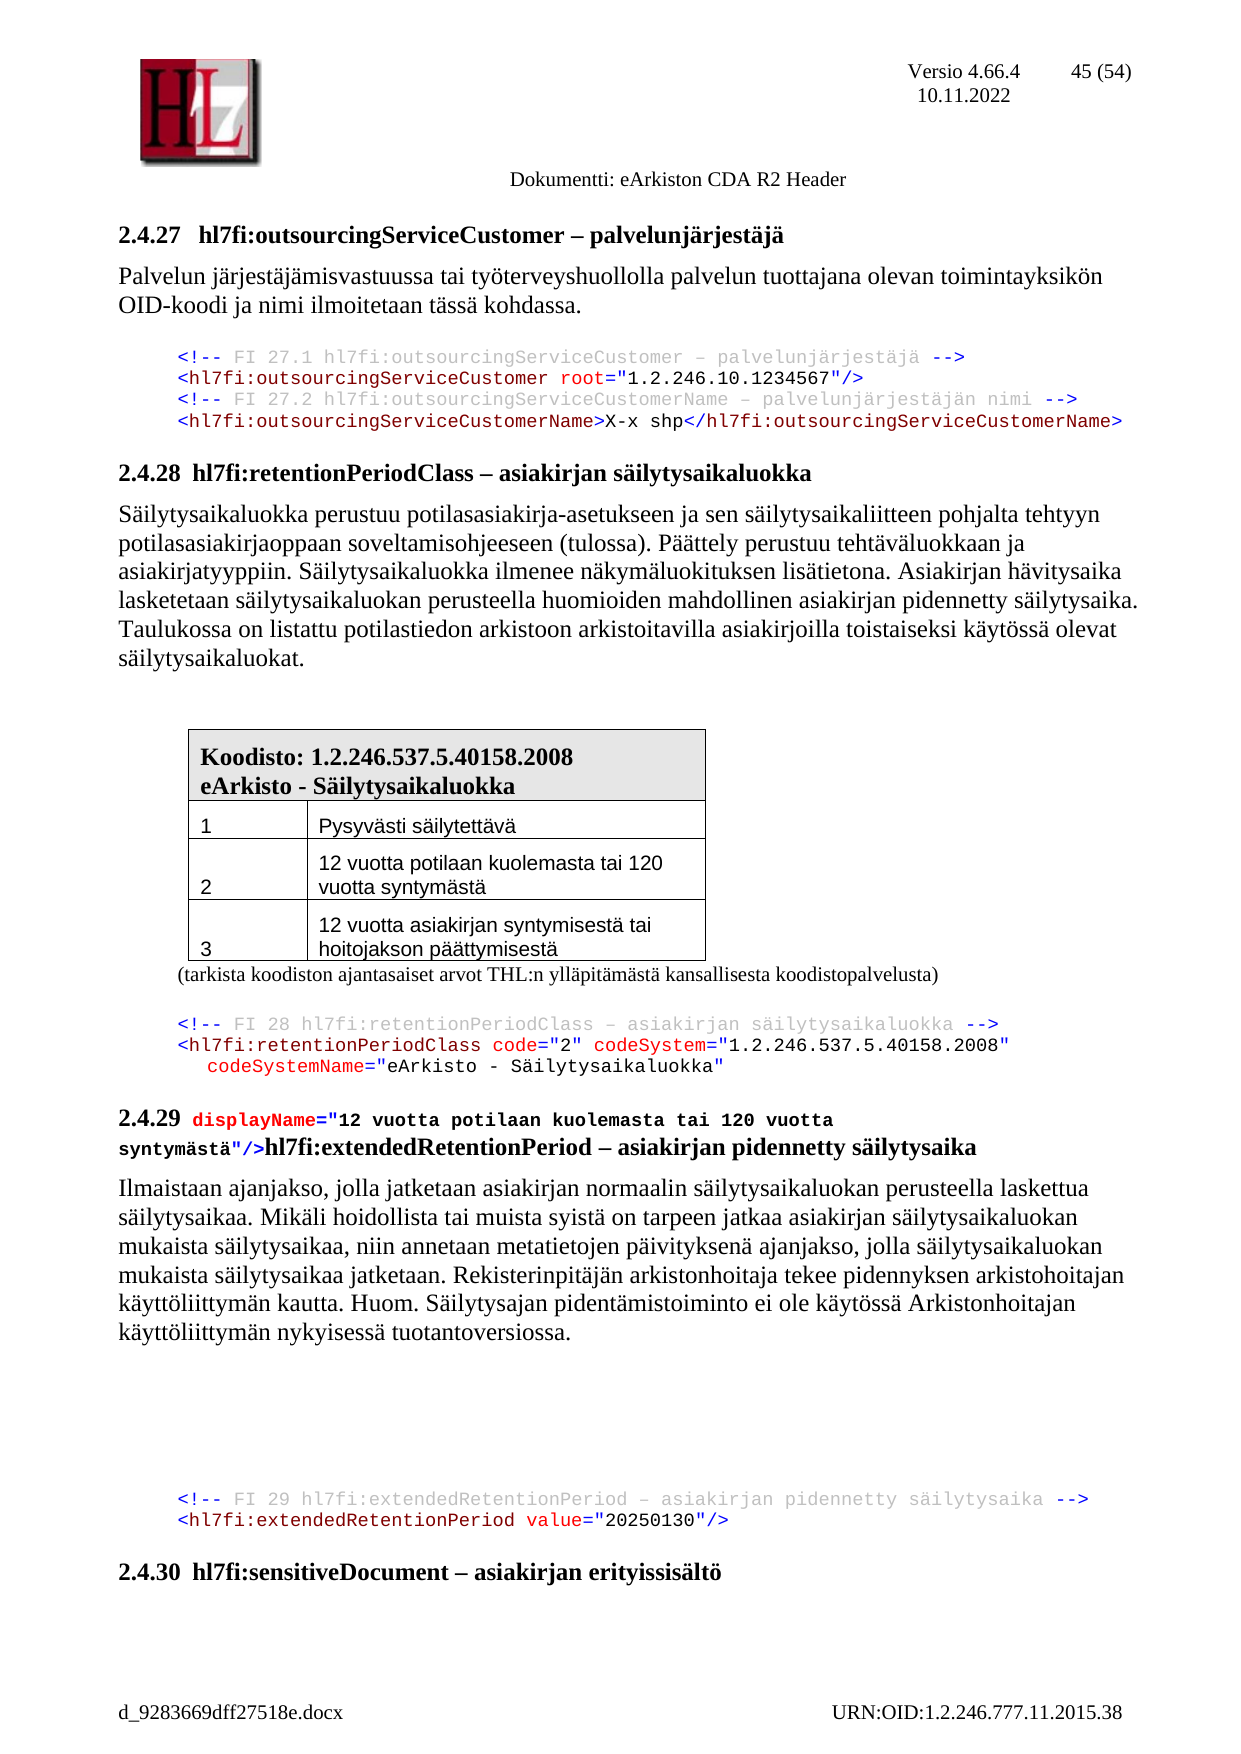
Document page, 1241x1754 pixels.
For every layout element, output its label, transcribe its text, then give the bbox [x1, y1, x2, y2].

text <hl7fi:extendedRetentionPeriod value="20250130"/> [118, 1511, 1152, 1532]
table_cell 12 vuotta potilaan kuolemasta tai 120 vuotta syntymästä [308, 839, 705, 899]
subtitle displayName="12 vuotta potilaan kuolemasta tai 120 vuotta syntymästä"/>hl7fi:extendedRetentionPeriod – asiakirjan pidennetty säilytysaika [118, 1103, 1152, 1161]
picture [140, 59, 263, 167]
table_header Koodisto: 1.2.246.537.5.40158.2008 eArkisto - Säilytysaikaluokka [189, 730, 705, 800]
text Ilmaistaan ajanjakso, jolla jatketaan asiakirjan normaalin säilytysaikaluokan perusteella laskettua säilytysaikaa. Mikäli hoidollista tai muista syistä on tarpeen jatkaa asiakirjan säilytysaikaluokan mukaista säilytysaikaa, niin annetaan metatietojen päivityksenä ajanjakso, jolla säilytysaikaluokan mukaista säilytysaikaa jatketaan. Rekisterinpitäjän arkistonhoitaja tekee pidennyksen arkistohoitajan käyttöliittymän kautta. Huom. Säilytysajan pidentämistoiminto ei ole käytössä Arkistonhoitajan käyttöliittymän nykyisessä tuotantoversiossa. [118, 1173, 1152, 1346]
text (tarkista koodiston ajantasaiset arvot THL:n ylläpitämästä kansallisesta koodistopalvelusta) [148, 961, 1152, 986]
text <hl7fi:retentionPeriodClass code="2" codeSystem="1.2.246.537.5.40158.2008" [118, 1036, 1152, 1057]
text <!-- FI 27.2 hl7fi:outsourcingServiceCustomerName – palvelunjärjestäjän nimi --> [118, 390, 1152, 411]
subtitle hl7fi:retentionPeriodClass – asiakirjan säilytysaikaluokka [118, 458, 1152, 486]
text Säilytysaikaluokka perustuu potilasasiakirja-asetukseen ja sen säilytysaikaliitteen pohjalta tehtyyn potilasasiakirjaoppaan soveltamisohjeeseen (tulossa). Päättely perustuu tehtäväluokkaan ja asiakirjatyyppiin. Säilytysaikaluokka ilmenee näkymäluokituksen lisätietona. Asiakirjan hävitysaika lasketetaan säilytysaikaluokan perusteella huomioiden mahdollinen asiakirjan pidennetty säilytysaika. Taulukossa on listattu potilastiedon arkistoon arkistoitavilla asiakirjoilla toistaiseksi käytössä olevat säilytysaikaluokat. [118, 499, 1152, 671]
text <hl7fi:outsourcingServiceCustomer root="1.2.246.10.1234567"/> [118, 369, 1152, 390]
table_cell Pysyvästi säilytettävä [308, 801, 705, 837]
subtitle hl7fi:outsourcingServiceCustomer – palvelunjärjestäjä [118, 220, 1152, 249]
text Palvelun järjestäjämisvastuussa tai työterveyshuollolla palvelun tuottajana olevan toimintayksikön OID-koodi ja nimi ilmoitetaan tässä kohdassa. [118, 261, 1152, 319]
table_cell 3 [189, 900, 307, 960]
subtitle hl7fi:sensitiveDocument – asiakirjan erityissisältö [118, 1557, 1152, 1586]
table_cell 1 [189, 801, 307, 837]
text <!-- FI 29 hl7fi:extendedRetentionPeriod – asiakirjan pidennetty säilytysaika --> [118, 1490, 1152, 1511]
table_cell 12 vuotta asiakirjan syntymisestä tai hoitojakson päättymisestä [308, 900, 705, 960]
text <hl7fi:outsourcingServiceCustomerName>X-x shp</hl7fi:outsourcingServiceCustomerName> [118, 411, 1152, 433]
table_cell 2 [189, 839, 307, 899]
text codeSystemName="eArkisto - Säilytysaikaluokka" [177, 1057, 1152, 1078]
text <!-- FI 27.1 hl7fi:outsourcingServiceCustomer – palvelunjärjestäjä --> [118, 348, 1152, 369]
text <!-- FI 28 hl7fi:retentionPeriodClass – asiakirjan säilytysaikaluokka --> [118, 1014, 1152, 1036]
